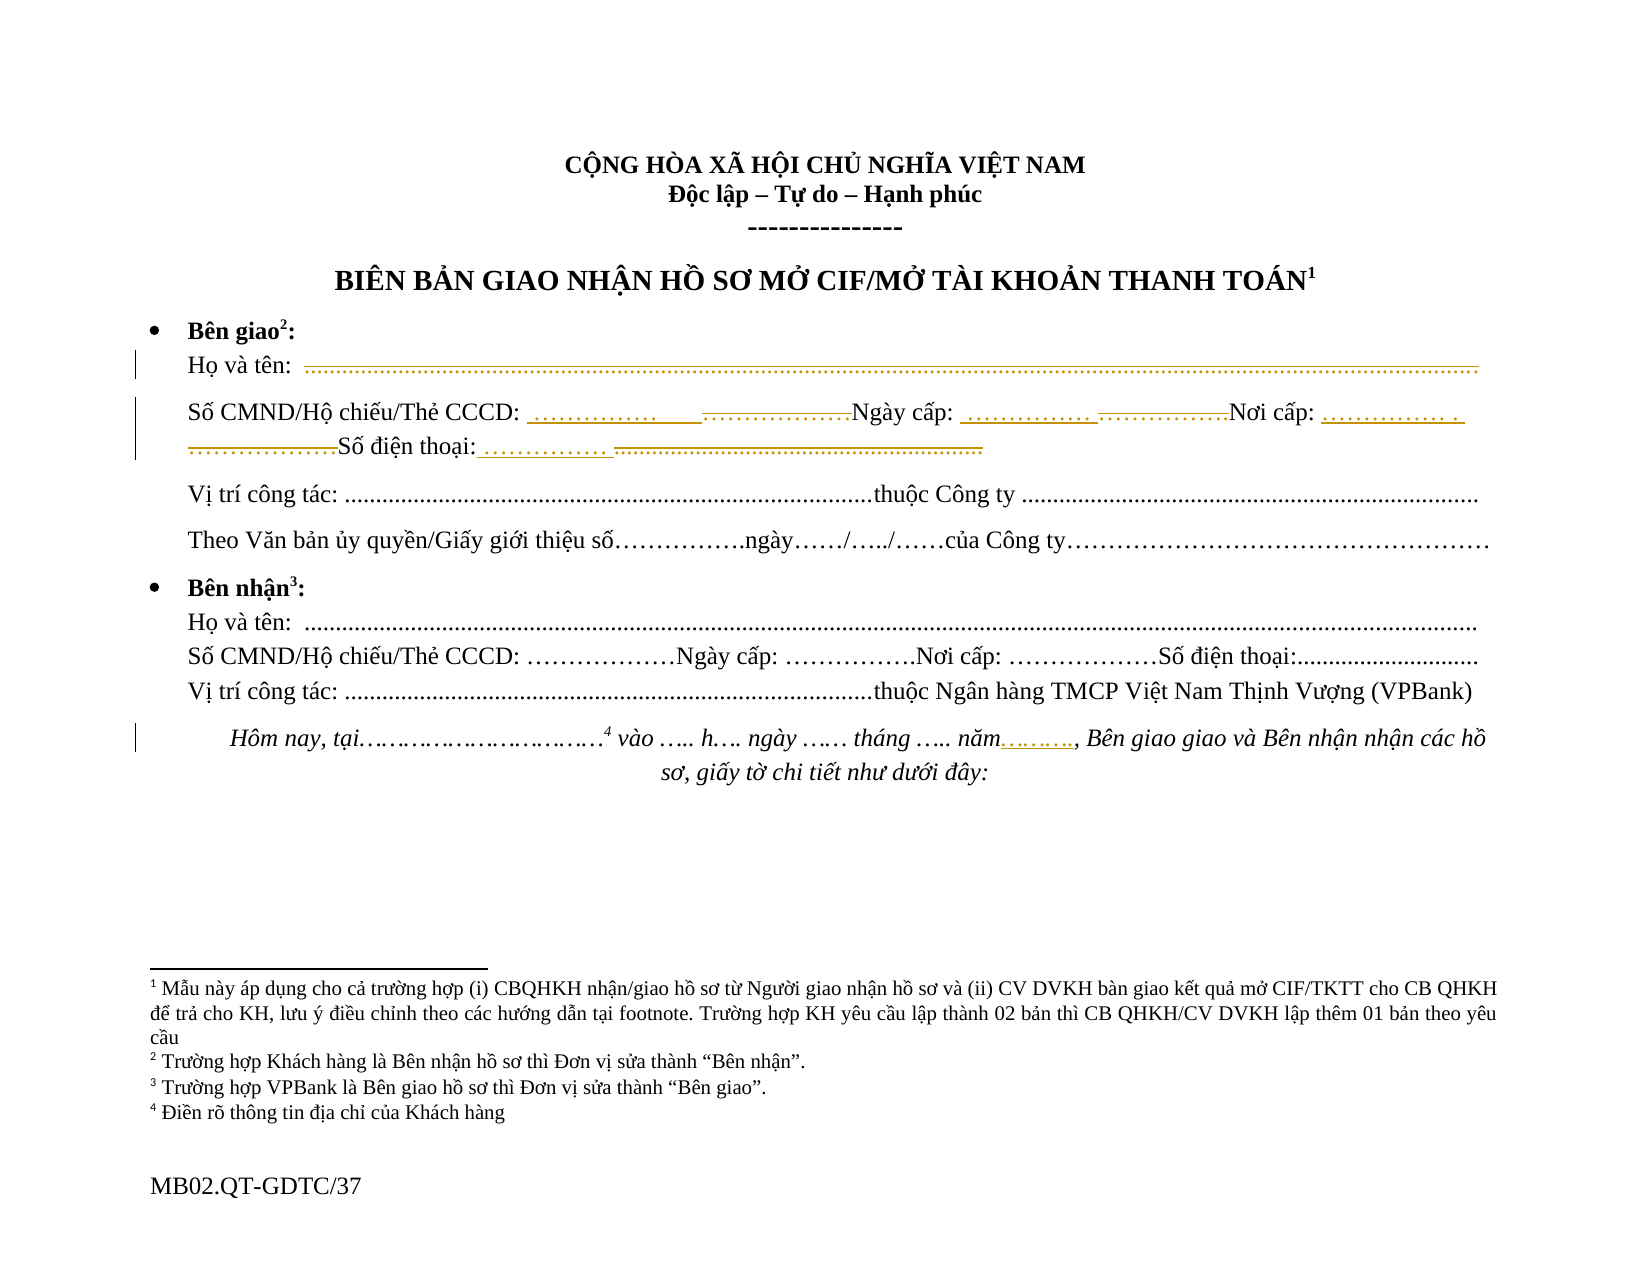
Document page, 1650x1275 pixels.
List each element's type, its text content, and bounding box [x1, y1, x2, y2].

text Độc lập – Tự do – Hạnh phúc [150, 179, 1500, 207]
list Họ và tên: [187, 607, 1500, 636]
text BIÊN BẢN GIAO NHẬN HỒ SƠ MỞ CIF/MỞ TÀI KHOẢN THANH TOÁN [150, 263, 1500, 296]
text Hôm nay, tại…………………………… vào ….. h…. ngày …… tháng ….. năm, Bên giao giao và Bên nhận nhận các hồ sơ, giấy tờ chi tiết như dưới đây: [150, 723, 1500, 786]
text Theo Văn bản ủy quyền/Giấy giới thiệu số…………….ngày……/…../……của Công ty…………………………………………… [187, 526, 1500, 554]
text --------------- [150, 207, 1500, 243]
list Bên giao: [150, 316, 1500, 344]
list Bên nhận: [150, 573, 1500, 601]
list Họ và tên: [187, 350, 1500, 379]
text Vị trí công tác: thuộc Công ty .. [187, 479, 1500, 507]
list Vị trí công tác: thuộc Ngân hàng TMCP Việt Nam Thịnh Vượng (VPBank) [187, 676, 1500, 705]
list Số CMND/Hộ chiếu/Thẻ CCCD: ………………Ngày cấp: …………….Nơi cấp: ………………Số điện thoại: [187, 642, 1500, 670]
text Số CMND/Hộ chiếu/Thẻ CCCD: Ngày cấp: Nơi cấp: Số điện thoại: [187, 397, 1500, 460]
text CỘNG HÒA XÃ HỘI CHỦ NGHĨA VIỆT NAM [150, 150, 1500, 179]
